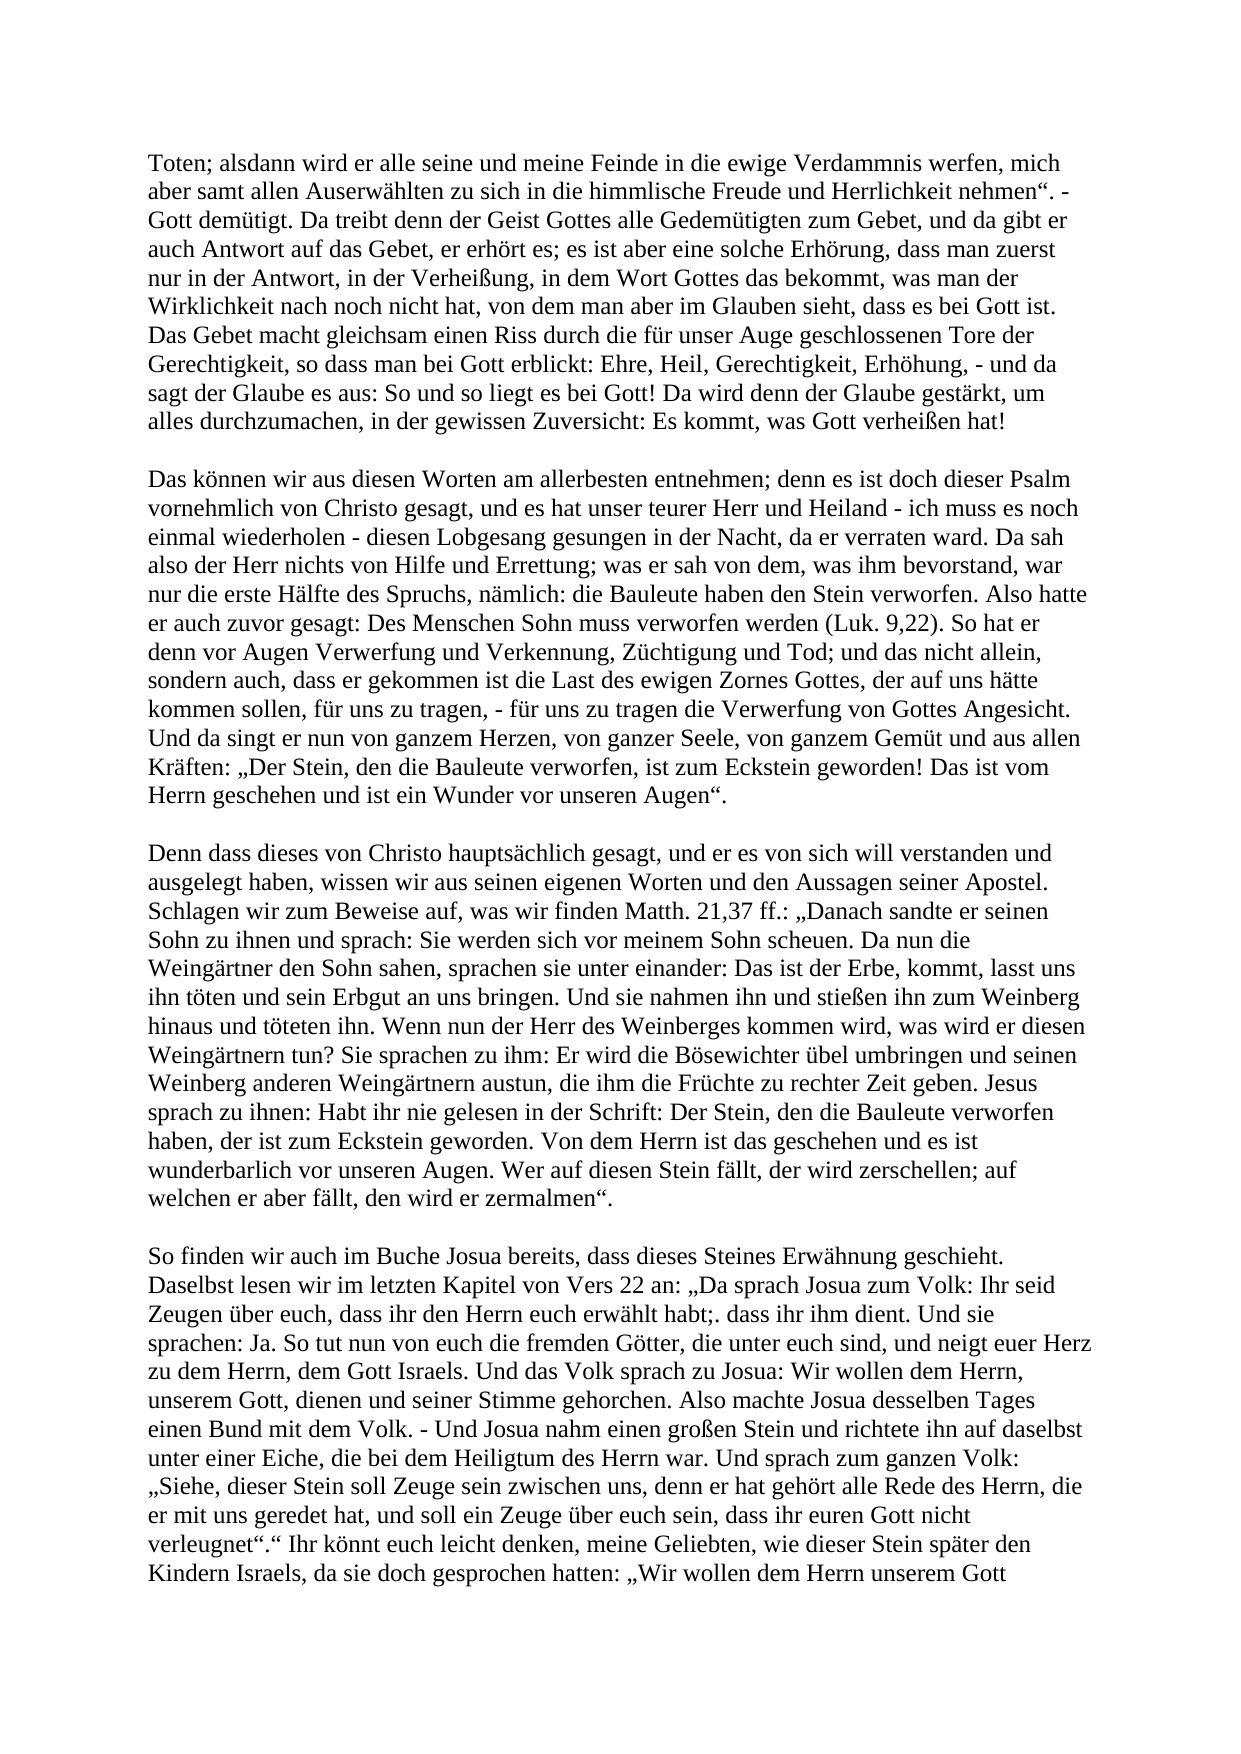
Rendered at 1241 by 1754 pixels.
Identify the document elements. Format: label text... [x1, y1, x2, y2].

text Denn dass dieses von Christo hauptsächlich gesagt, und er es von sich will verstanden und ausgelegt haben, wissen wir aus seinen eigenen Worten und den Aussagen seiner Apostel. Schlagen wir zum Beweise auf, was wir finden Matth. 21,37 ff.: „Danach sandte er seinen Sohn zu ihnen und sprach: Sie werden sich vor meinem Sohn scheuen. Da nun die Weingärtner den Sohn sahen, sprachen sie unter einander: Das ist der Erbe, kommt, lasst uns ihn töten und sein Erbgut an uns bringen. Und sie nahmen ihn und stießen ihn zum Weinberg hinaus und töteten ihn. Wenn nun der Herr des Weinberges kommen wird, was wird er diesen Weingärtnern tun? Sie sprachen zu ihm: Er wird die Bösewichter übel umbringen und seinen Weinberg anderen Weingärtnern austun, die ihm die Früchte zu rechter Zeit geben. Jesus sprach zu ihnen: Habt ihr nie gelesen in der Schrift: Der Stein, den die Bauleute verworfen haben, der ist zum Eckstein geworden. Von dem Herrn ist das geschehen und es ist wunderbarlich vor unseren Augen. Wer auf diesen Stein fällt, der wird zerschellen; auf welchen er aber fällt, den wird er zermalmen“. [148, 838, 1093, 1212]
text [148, 1241, 1093, 1586]
text Das können wir aus diesen Worten am allerbesten entnehmen; denn es ist doch dieser Psalm vornehmlich von Christo gesagt, und es hat unser teurer Herr und Heiland - ich muss es noch einmal wiederholen - diesen Lobgesang gesungen in der Nacht, da er verraten ward. Da sah also der Herr nichts von Hilfe und Errettung; was er sah von dem, was ihm bevorstand, war nur die erste Hälfte des Spruchs, nämlich: die Bauleute haben den Stein verworfen. Also hatte er auch zuvor gesagt: Des Menschen Sohn muss verworfen werden (Luk. 9,22). So hat er denn vor Augen Verwerfung und Verkennung, Züchtigung und Tod; und das nicht allein, sondern auch, dass er gekommen ist die Last des ewigen Zornes Gottes, der auf uns hätte kommen sollen, für uns zu tragen, - für uns zu tragen die Verwerfung von Gottes Angesicht. Und da singt er nun von ganzem Herzen, von ganzer Seele, von ganzem Gemüt und aus allen Kräften: „Der Stein, den die Bauleute verworfen, ist zum Eckstein geworden! Das ist vom Herrn geschehen und ist ein Wunder vor unseren Augen“. [148, 464, 1093, 809]
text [148, 148, 1093, 435]
